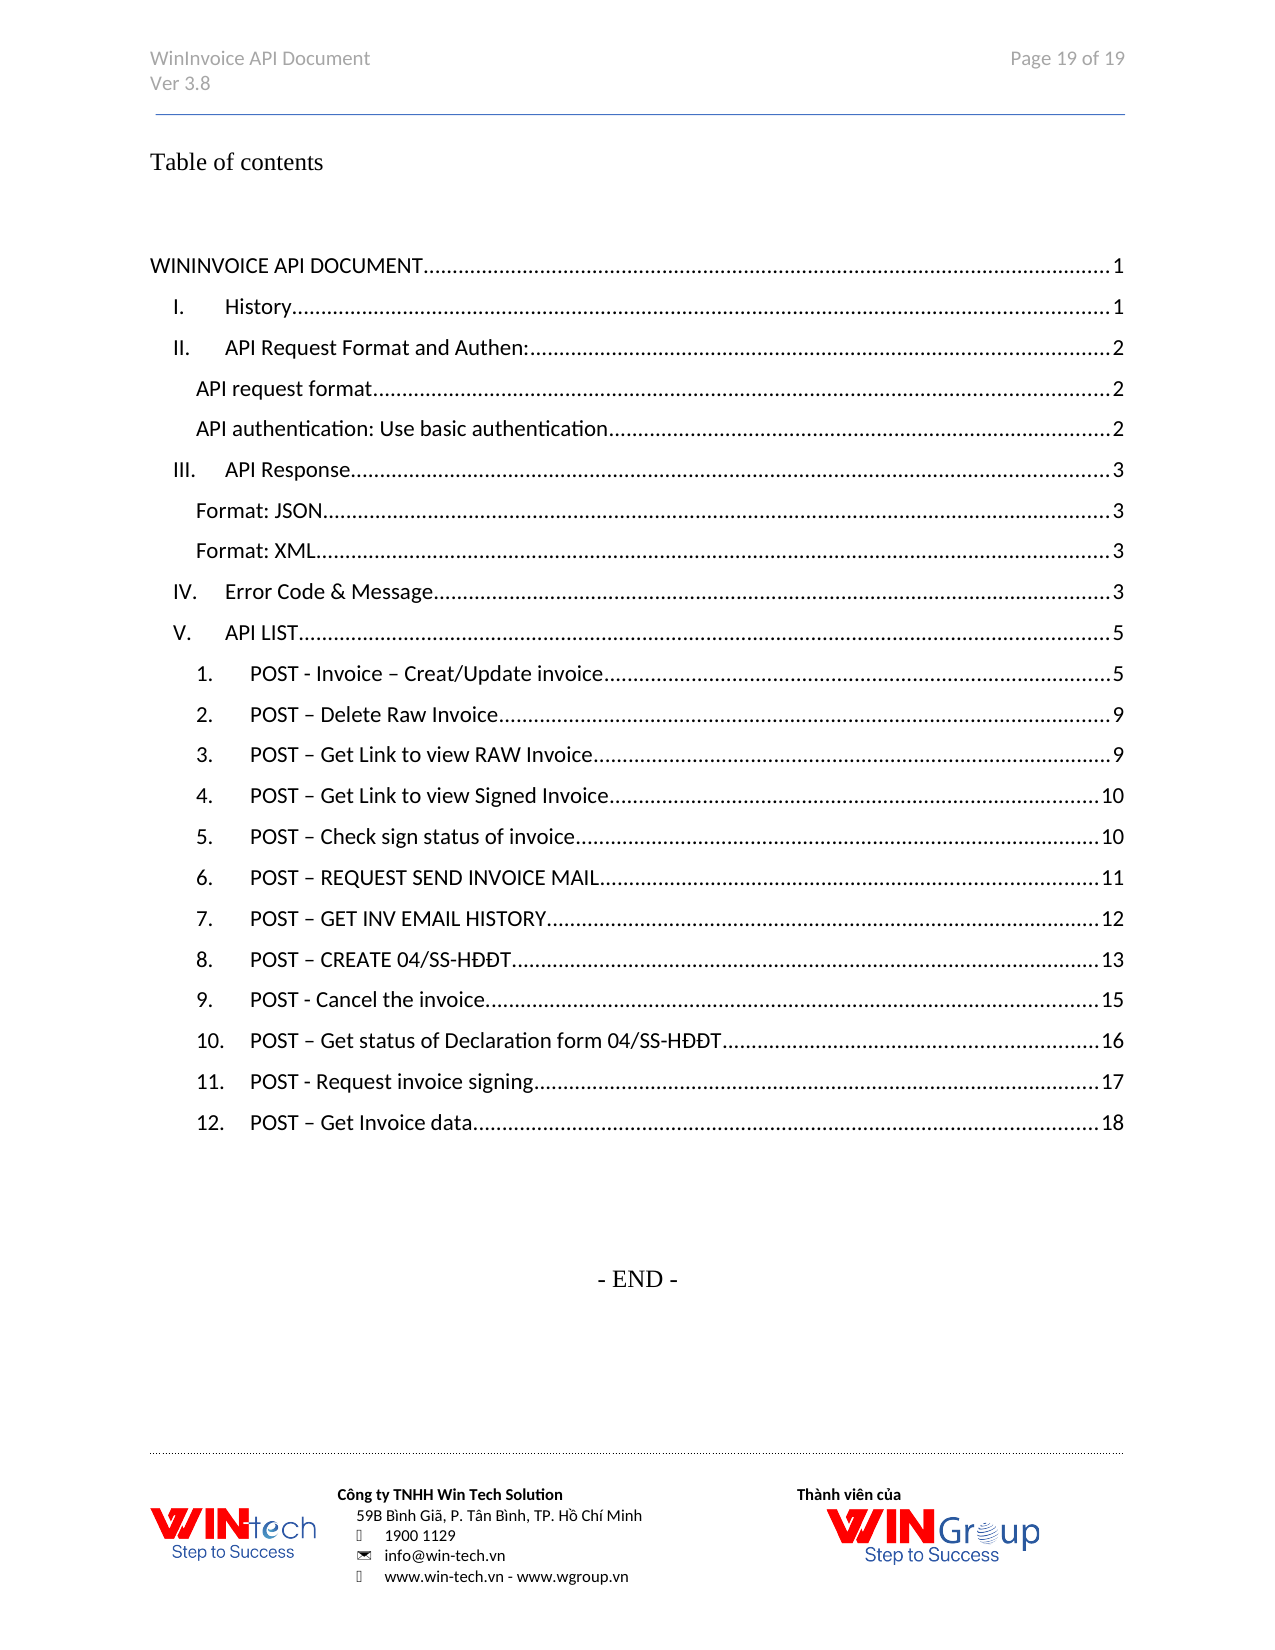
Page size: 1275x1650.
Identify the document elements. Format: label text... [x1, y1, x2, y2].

picture [150, 1508, 316, 1561]
picture [826, 1509, 1040, 1565]
text Table of contents [150, 147, 1125, 175]
text - END - [150, 1264, 1125, 1293]
